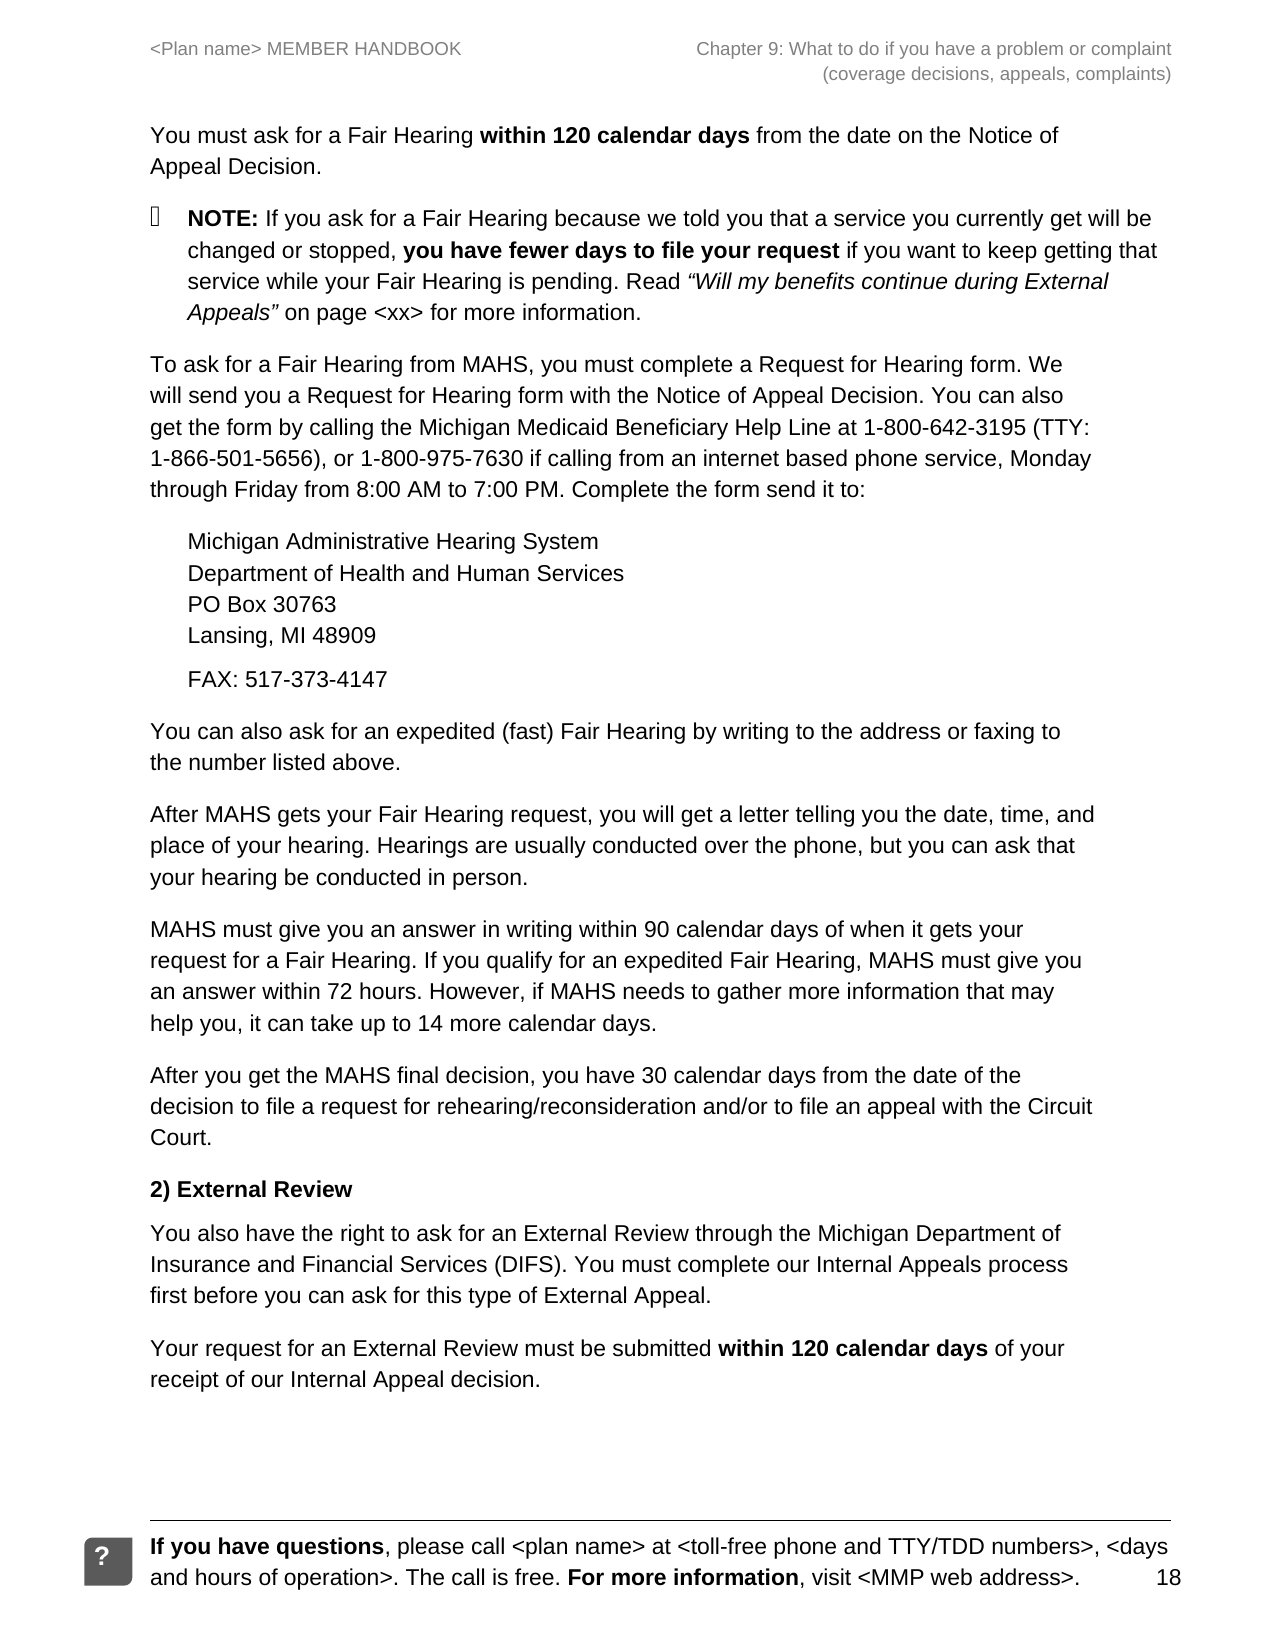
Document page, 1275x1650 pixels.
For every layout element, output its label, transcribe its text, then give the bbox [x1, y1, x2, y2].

subtitle 2) External Review [150, 1173, 1096, 1204]
text You also have the right to ask for an External Review through the Michigan Department of Insurance and Financial Services (DIFS). You must complete our Internal Appeals process first before you can ask for this type of External Appeal. [150, 1216, 1096, 1310]
text FAX: 517-373-4147 [187, 662, 1096, 693]
text After MAHS gets your Fair Hearing request, you will get a letter telling you the date, time, and place of your hearing. Hearings are usually conducted over the phone, but you can ask that your hearing be conducted in person. [150, 798, 1096, 891]
text MAHS must give you an answer in writing within 90 calendar days of when it gets your request for a Fair Hearing. If you qualify for an expedited Fair Hearing, MAHS must give you an answer within 72 hours. However, if MAHS needs to gather more information that may help you, it can take up to 14 more calendar days. [150, 912, 1096, 1037]
text PO Box 30763 [187, 587, 1096, 618]
text NOTE: If you ask for a Fair Hearing because we told you that a service you currently get will be changed or stopped, you have fewer days to file your request if you want to keep getting that service while your Fair Hearing is pending. Read “Will my benefits continue during External Appeals” on page <xx> for more information. [150, 202, 1171, 327]
text You can also ask for an expedited (fast) Fair Hearing by writing to the address or faxing to the number listed above. [150, 714, 1096, 777]
text After you get the MAHS final decision, you have 30 calendar days from the date of the decision to file a request for rehearing/reconsideration and/or to file an appeal with the Circuit Court. [150, 1058, 1096, 1152]
text Michigan Administrative Hearing System [187, 525, 1096, 556]
text Your request for an External Review must be submitted within 120 calendar days of your receipt of our Internal Appeal decision. [150, 1331, 1096, 1393]
text Lansing, MI 48909 [187, 618, 1096, 650]
text To ask for a Fair Hearing from MAHS, you must complete a Request for Hearing form. We will send you a Request for Hearing form with the Notice of Appeal Decision. You can also get the form by calling the Michigan Medicaid Beneficiary Help Line at 1-800-642-3195 (TTY: 1-866-501-5656), or 1-800-975-7630 if calling from an internet based phone service, Monday through Friday from 8:00 AM to 7:00 PM. Complete the form send it to: [150, 348, 1096, 504]
text You must ask for a Fair Hearing within 120 calendar days from the date on the Notice of Appeal Decision. [150, 118, 1096, 181]
text Department of Health and Human Services [187, 556, 1096, 587]
